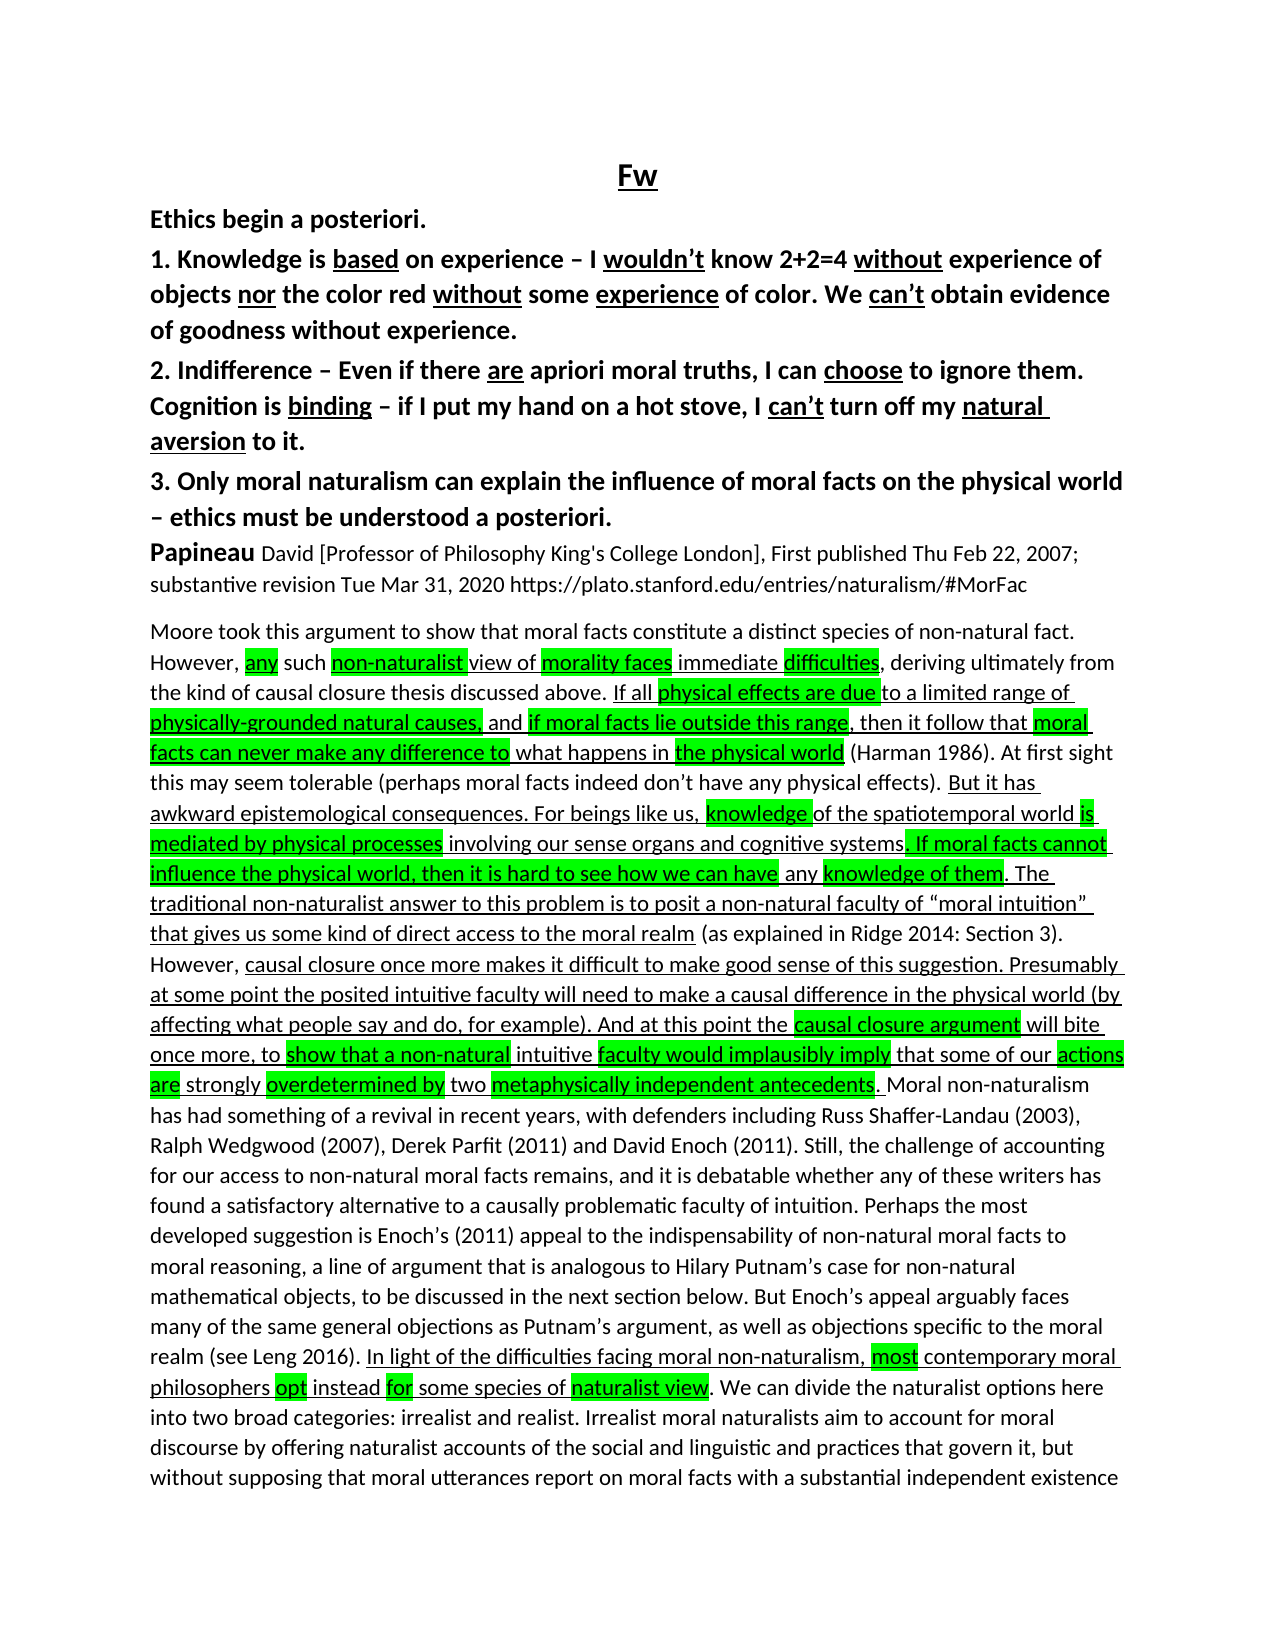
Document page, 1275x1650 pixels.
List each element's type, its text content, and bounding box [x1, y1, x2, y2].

subtitle 3. Only moral naturalism can explain the influence of moral facts on the physical world – ethics must be understood a posteriori. [150, 464, 1125, 533]
subtitle Ethics begin a posteriori. [150, 202, 1125, 235]
text Papineau David [Professor of Philosophy King's College London], First published Thu Feb 22, 2007; substantive revision Tue Mar 31, 2020 https://plato.stanford.edu/entries/naturalism/#MorFac [150, 535, 1125, 599]
subtitle 2. Indifference – Even if there are apriori moral truths, I can choose to ignore them. Cognition is binding – if I put my hand on a hot stove, I can’t turn off my natural aversion to it. [150, 353, 1125, 457]
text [150, 617, 1125, 1491]
subtitle 1. Knowledge is based on experience – I wouldn’t know 2+2=4 without experience of objects nor the color red without some experience of color. We can’t obtain evidence of goodness without experience. [150, 242, 1125, 346]
subtitle Fw [150, 154, 1125, 195]
